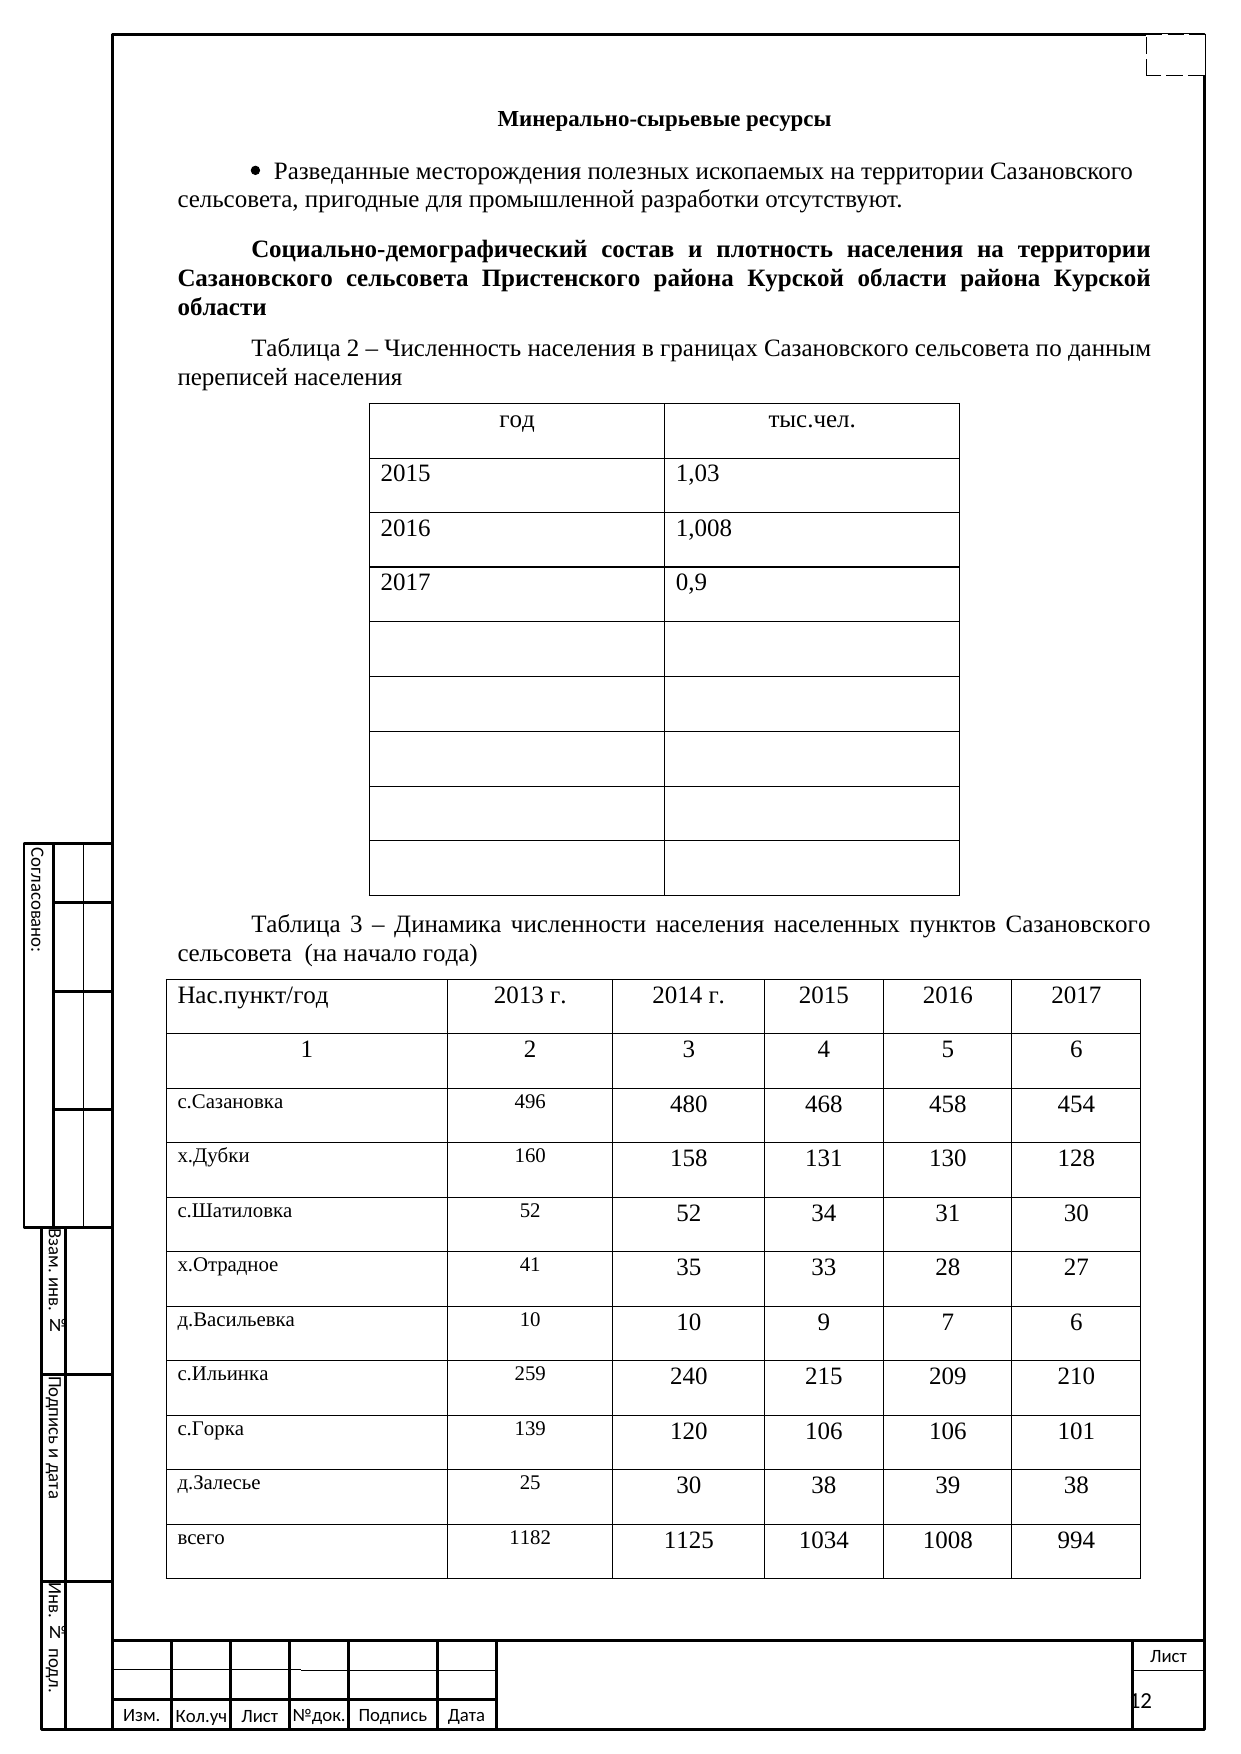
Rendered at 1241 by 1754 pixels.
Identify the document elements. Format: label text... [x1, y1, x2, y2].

table_cell 130 [884, 1143, 1011, 1197]
table_cell 35 [613, 1252, 764, 1306]
table_cell 994 [1012, 1525, 1140, 1578]
table_cell 259 [448, 1361, 612, 1415]
table_header 2013 г. [448, 980, 612, 1033]
table_cell 2 [448, 1034, 612, 1088]
table_cell с.Ильинка [167, 1361, 447, 1415]
table_cell д.Залесье [167, 1470, 447, 1524]
table_cell 128 [1012, 1143, 1140, 1197]
table_cell [370, 732, 664, 786]
table_cell 1034 [765, 1525, 883, 1578]
table_cell 1125 [613, 1525, 764, 1578]
table_cell 28 [884, 1252, 1011, 1306]
table_cell 27 [1012, 1252, 1140, 1306]
table_cell 1008 [884, 1525, 1011, 1578]
table_cell 215 [765, 1361, 883, 1415]
table_cell [665, 677, 959, 731]
table_cell 2017 [370, 568, 664, 621]
table_cell 4 [765, 1034, 883, 1088]
table_cell х.Отрадное [167, 1252, 447, 1306]
table_cell 158 [613, 1143, 764, 1197]
table_cell 5 [884, 1034, 1011, 1088]
table_cell 25 [448, 1470, 612, 1524]
table_cell 101 [1012, 1416, 1140, 1469]
table_cell 52 [613, 1198, 764, 1251]
table_cell 9 [765, 1307, 883, 1360]
table_cell 454 [1012, 1089, 1140, 1142]
table_cell 3 [613, 1034, 764, 1088]
table_cell [370, 677, 664, 731]
table_header 2016 [884, 980, 1011, 1033]
table_cell 33 [765, 1252, 883, 1306]
text Социально-демографический состав и плотность населения на территории Сазановского сельсовета Пристенского района Курской области района Курской области [177, 234, 1152, 320]
table_cell 2016 [370, 513, 664, 566]
table_cell с.Шатиловка [167, 1198, 447, 1251]
table_header 2014 г. [613, 980, 764, 1033]
table_cell 38 [1012, 1470, 1140, 1524]
table_cell 41 [448, 1252, 612, 1306]
table_cell 458 [884, 1089, 1011, 1142]
table_cell 6 [1012, 1034, 1140, 1088]
table_cell 38 [765, 1470, 883, 1524]
table_cell с.Сазановка [167, 1089, 447, 1142]
table_cell х.Дубки [167, 1143, 447, 1197]
table_cell с.Горка [167, 1416, 447, 1469]
table_cell 160 [448, 1143, 612, 1197]
table_cell 7 [884, 1307, 1011, 1360]
table_cell [665, 841, 959, 895]
table_header год [370, 404, 664, 457]
table_cell 2015 [370, 459, 664, 512]
table_cell д.Васильевка [167, 1307, 447, 1360]
table_cell 10 [448, 1307, 612, 1360]
table_header Нас.пункт/год [167, 980, 447, 1033]
table_cell 52 [448, 1198, 612, 1251]
table_cell [370, 622, 664, 676]
table_cell 496 [448, 1089, 612, 1142]
table_cell 1,008 [665, 513, 959, 566]
table_cell 1 [167, 1034, 447, 1088]
table_cell 120 [613, 1416, 764, 1469]
table_cell 139 [448, 1416, 612, 1469]
table_cell [665, 622, 959, 676]
table_cell 30 [613, 1470, 764, 1524]
table_cell 1182 [448, 1525, 612, 1578]
table_cell 240 [613, 1361, 764, 1415]
text Таблица 2 – Численность населения в границах Сазановского сельсовета по данным переписей населения [177, 333, 1152, 390]
table_cell [370, 787, 664, 840]
table_cell 0,9 [665, 568, 959, 621]
table_cell 1,03 [665, 459, 959, 512]
table_cell 468 [765, 1089, 883, 1142]
table_cell 210 [1012, 1361, 1140, 1415]
table_cell 10 [613, 1307, 764, 1360]
table_header тыс.чел. [665, 404, 959, 457]
table_cell всего [167, 1525, 447, 1578]
table_cell 106 [765, 1416, 883, 1469]
table_cell [370, 841, 664, 895]
table_cell 30 [1012, 1198, 1140, 1251]
table_cell 106 [884, 1416, 1011, 1469]
text Таблица 3 – Динамика численности населения населенных пунктов Сазановского сельсовета (на начало года) [177, 909, 1152, 966]
text Минерально-сырьевые ресурсы [177, 105, 1152, 131]
text Разведанные месторождения полезных ископаемых на территории Сазановского сельсовета, пригодные для промышленной разработки отсутствуют. [177, 156, 1152, 213]
table_cell 31 [884, 1198, 1011, 1251]
table_header 2017 [1012, 980, 1140, 1033]
table_cell 209 [884, 1361, 1011, 1415]
table_cell 34 [765, 1198, 883, 1251]
table_cell 6 [1012, 1307, 1140, 1360]
table_cell 39 [884, 1470, 1011, 1524]
table_cell 131 [765, 1143, 883, 1197]
table_header 2015 [765, 980, 883, 1033]
table_cell [665, 732, 959, 786]
table_cell [665, 787, 959, 840]
table_cell 480 [613, 1089, 764, 1142]
